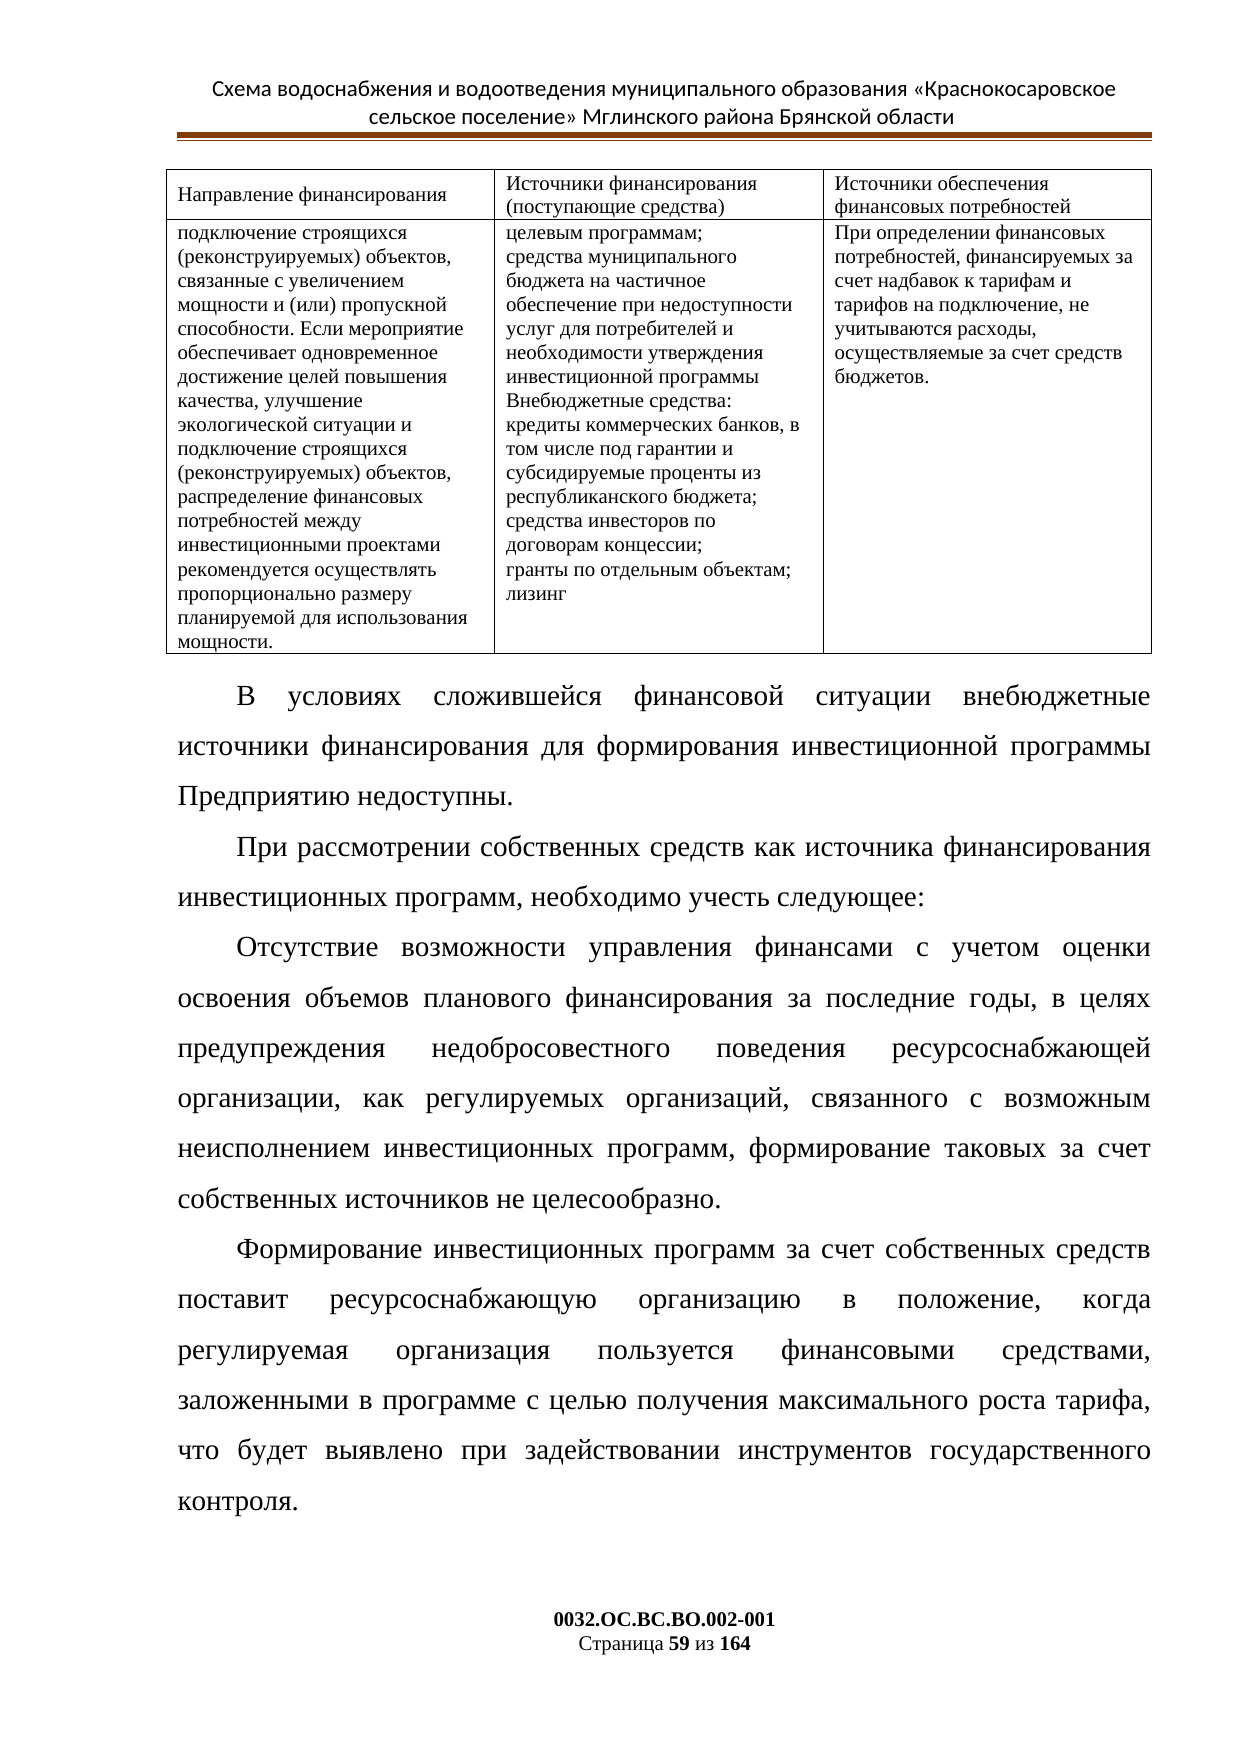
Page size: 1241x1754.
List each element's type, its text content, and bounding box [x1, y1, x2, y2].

text В условиях сложившейся финансовой ситуации внебюджетные источники финансирования для формирования инвестиционной программы Предприятию недоступны. [177, 678, 1152, 812]
table_header Источники финансирования (поступающие средства) [495, 170, 823, 218]
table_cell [167, 220, 494, 653]
text Отсутствие возможности управления финансами с учетом оценки освоения объемов планового финансирования за последние годы, в целях предупреждения недобросовестного поведения ресурсоснабжающей организации, как регулируемых организаций, связанного с возможным неисполнением инвестиционных программ, формирование таковых за счет собственных источников не целесообразно. [177, 929, 1152, 1214]
table_header Источники обеспечения финансовых потребностей [824, 170, 1151, 218]
text Формирование инвестиционных программ за счет собственных средств поставит ресурсоснабжающую организацию в положение, когда регулируемая организация пользуется финансовыми средствами, заложенными в программе с целью получения максимального роста тарифа, что будет выявлено при задействовании инструментов государственного контроля. [177, 1231, 1152, 1516]
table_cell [495, 220, 823, 653]
text При рассмотрении собственных средств как источника финансирования инвестиционных программ, необходимо учесть следующее: [177, 829, 1152, 913]
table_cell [824, 220, 1151, 653]
table_header Направление финансирования [167, 170, 494, 218]
